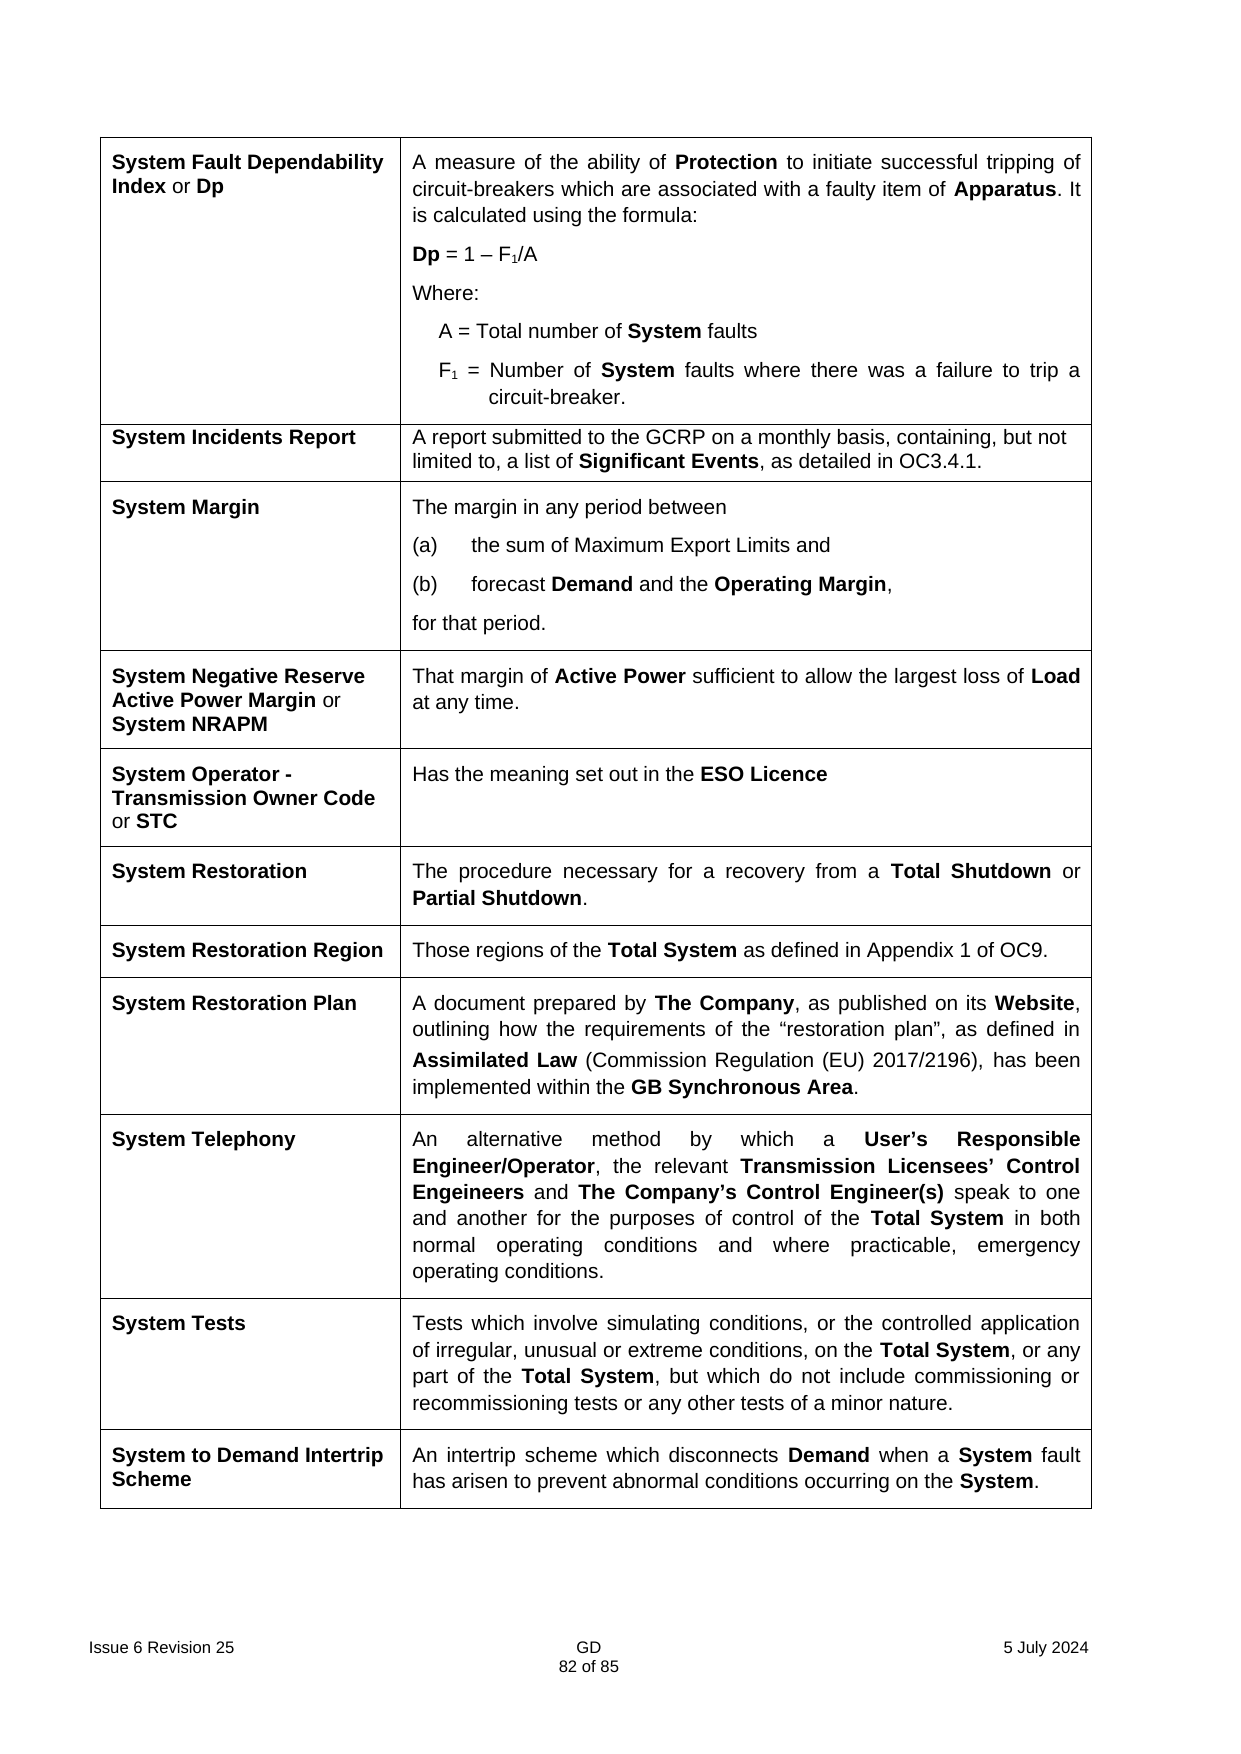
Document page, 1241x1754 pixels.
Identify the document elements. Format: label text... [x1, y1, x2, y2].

table_cell System Incidents Report [101, 425, 400, 481]
table_cell A measure of the ability of Protection to initiate successful tripping of circuit-breakers which are associated with a faulty item of Apparatus. It is calculated using the formula: Dp = 1 – F1/A Where: A = Total number of System faults F1 = Number of System faults where there was a failure to trip a circuit-breaker. [401, 138, 1091, 423]
table_cell The margin in any period between (a) the sum of Maximum Export Limits and (b) forecast Demand and the Operating Margin, for that period. [401, 482, 1091, 650]
table_cell System Restoration [101, 847, 400, 924]
table_cell That margin of Active Power sufficient to allow the largest loss of Load at any time. [401, 651, 1091, 748]
table_cell System to Demand Intertrip Scheme [101, 1430, 400, 1508]
table_cell An intertrip scheme which disconnects Demand when a System fault has arisen to prevent abnormal conditions occurring on the System. [401, 1430, 1091, 1508]
table_cell System Fault Dependability Index or Dp [101, 138, 400, 423]
table_cell System Tests [101, 1299, 400, 1429]
table_cell An alternative method by which a User’s Responsible Engineer/Operator, the relevant Transmission Licensees’ Control Engeineers and The Company’s Control Engineer(s) speak to one and another for the purposes of control of the Total System in both normal operating conditions and where practicable, emergency operating conditions. [401, 1115, 1091, 1298]
table_cell System Restoration Plan [101, 978, 400, 1113]
table_cell Those regions of the Total System as defined in Appendix 1 of OC9. [401, 926, 1091, 977]
table_cell System Telephony [101, 1115, 400, 1298]
table_cell Tests which involve simulating conditions, or the controlled application of irregular, unusual or extreme conditions, on the Total System, or any part of the Total System, but which do not include commissioning or recommissioning tests or any other tests of a minor nature. [401, 1299, 1091, 1429]
table_cell A document prepared by The Company, as published on its Website, outlining how the requirements of the “restoration plan”, as defined in Assimilated Law (Commission Regulation (EU) 2017/2196), has been implemented within the GB Synchronous Area. [401, 978, 1091, 1113]
table_cell System Negative Reserve Active Power Margin or System NRAPM [101, 651, 400, 748]
table_cell System Restoration Region [101, 926, 400, 977]
table_cell Has the meaning set out in the ESO Licence [401, 749, 1091, 846]
table_cell A report submitted to the GCRP on a monthly basis, containing, but not limited to, a list of Significant Events, as detailed in OC3.4.1. [401, 425, 1091, 481]
table_cell System Operator - Transmission Owner Code or STC [101, 749, 400, 846]
table_cell The procedure necessary for a recovery from a Total Shutdown or Partial Shutdown. [401, 847, 1091, 924]
table_cell System Margin [101, 482, 400, 650]
